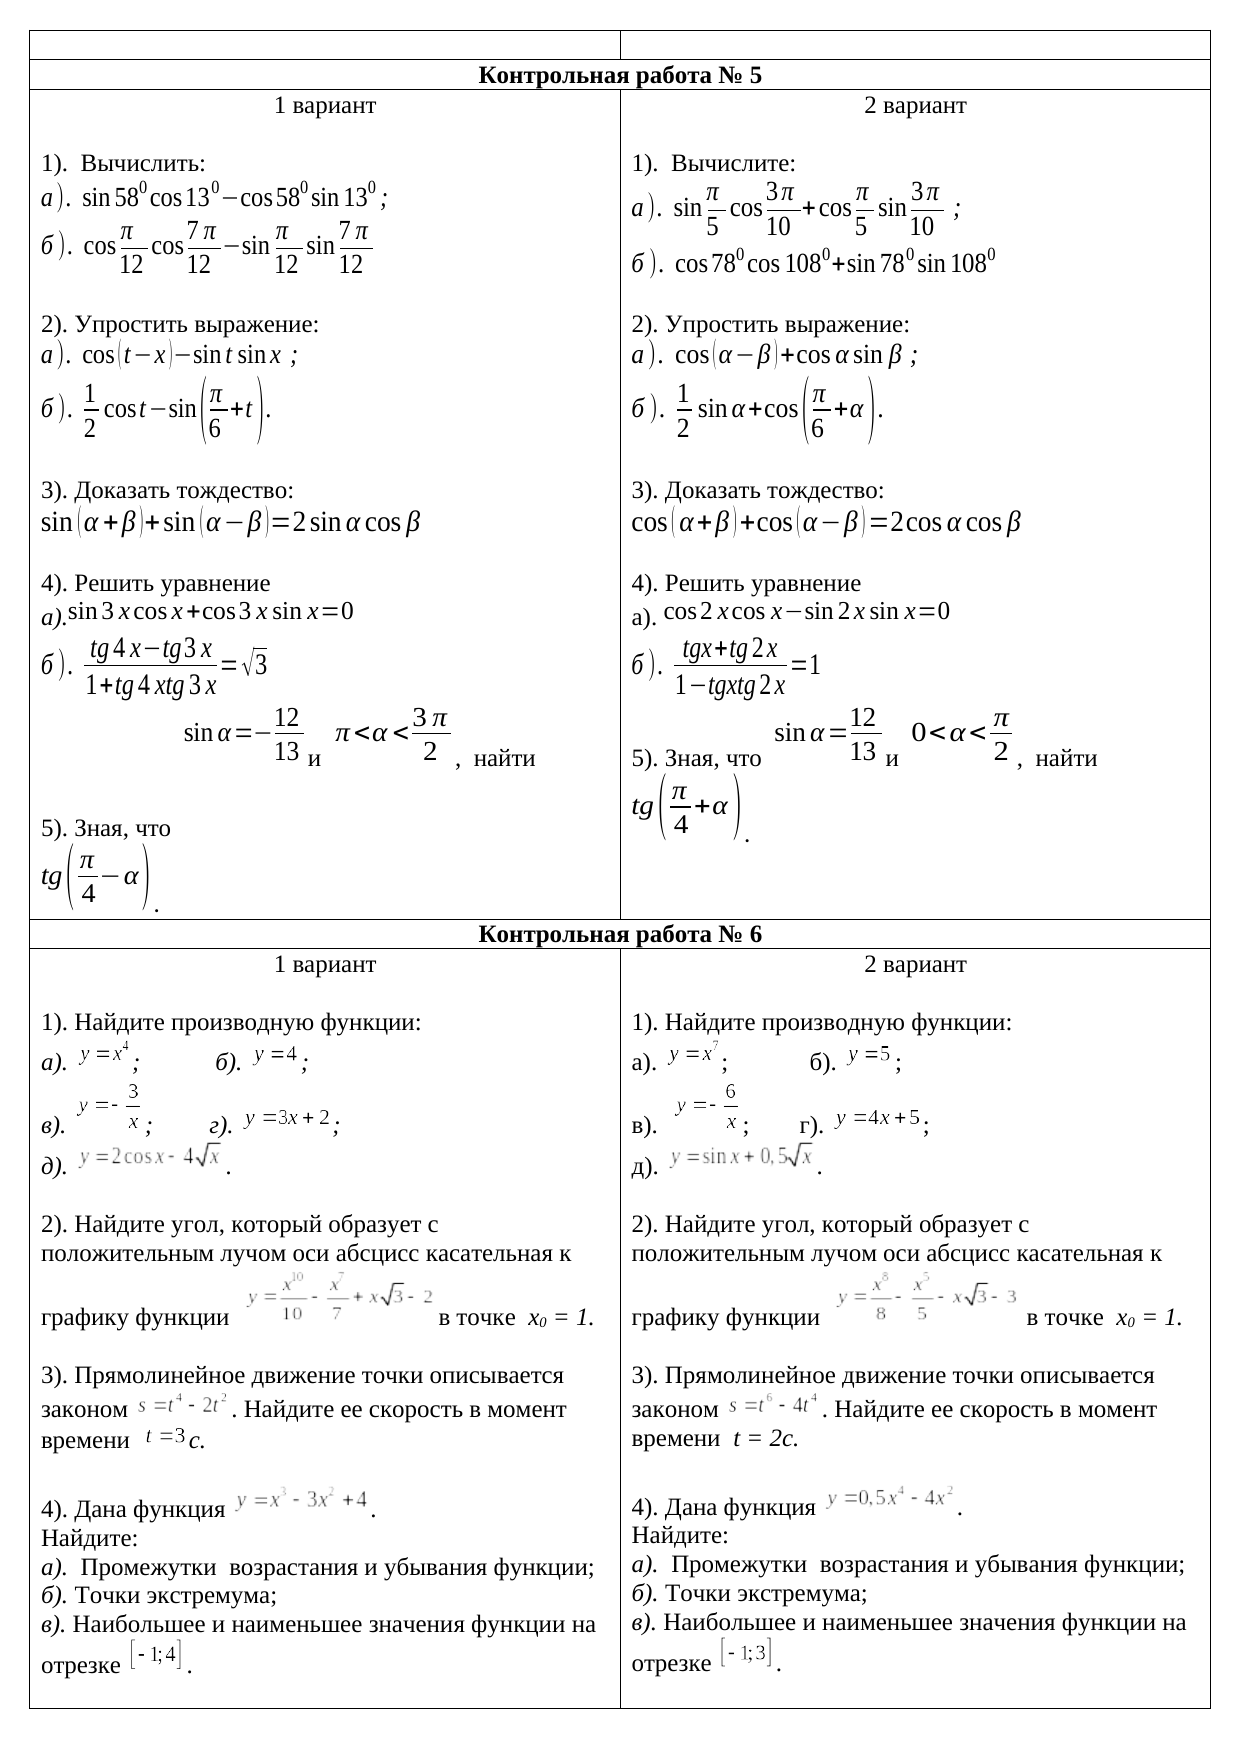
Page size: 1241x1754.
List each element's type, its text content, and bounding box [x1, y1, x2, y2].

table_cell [30, 31, 620, 59]
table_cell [621, 31, 1210, 59]
table_cell 2 вариант 1). Вычислите: 2). Упростить выражение: 3). Доказать тождество: 4). Решить уравнение а). 5). Зная, что и , найти . [621, 90, 1210, 918]
table_cell Контрольная работа № 6 [30, 920, 1210, 948]
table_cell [30, 949, 620, 1708]
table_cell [621, 949, 1210, 1708]
table_cell 1 вариант 1). Вычислить: 2). Упростить выражение: 3). Доказать тождество: 4). Решить уравнение а). 5). Зная, что и , найти . [30, 90, 620, 918]
table_cell Контрольная работа № 5 [30, 60, 1210, 89]
